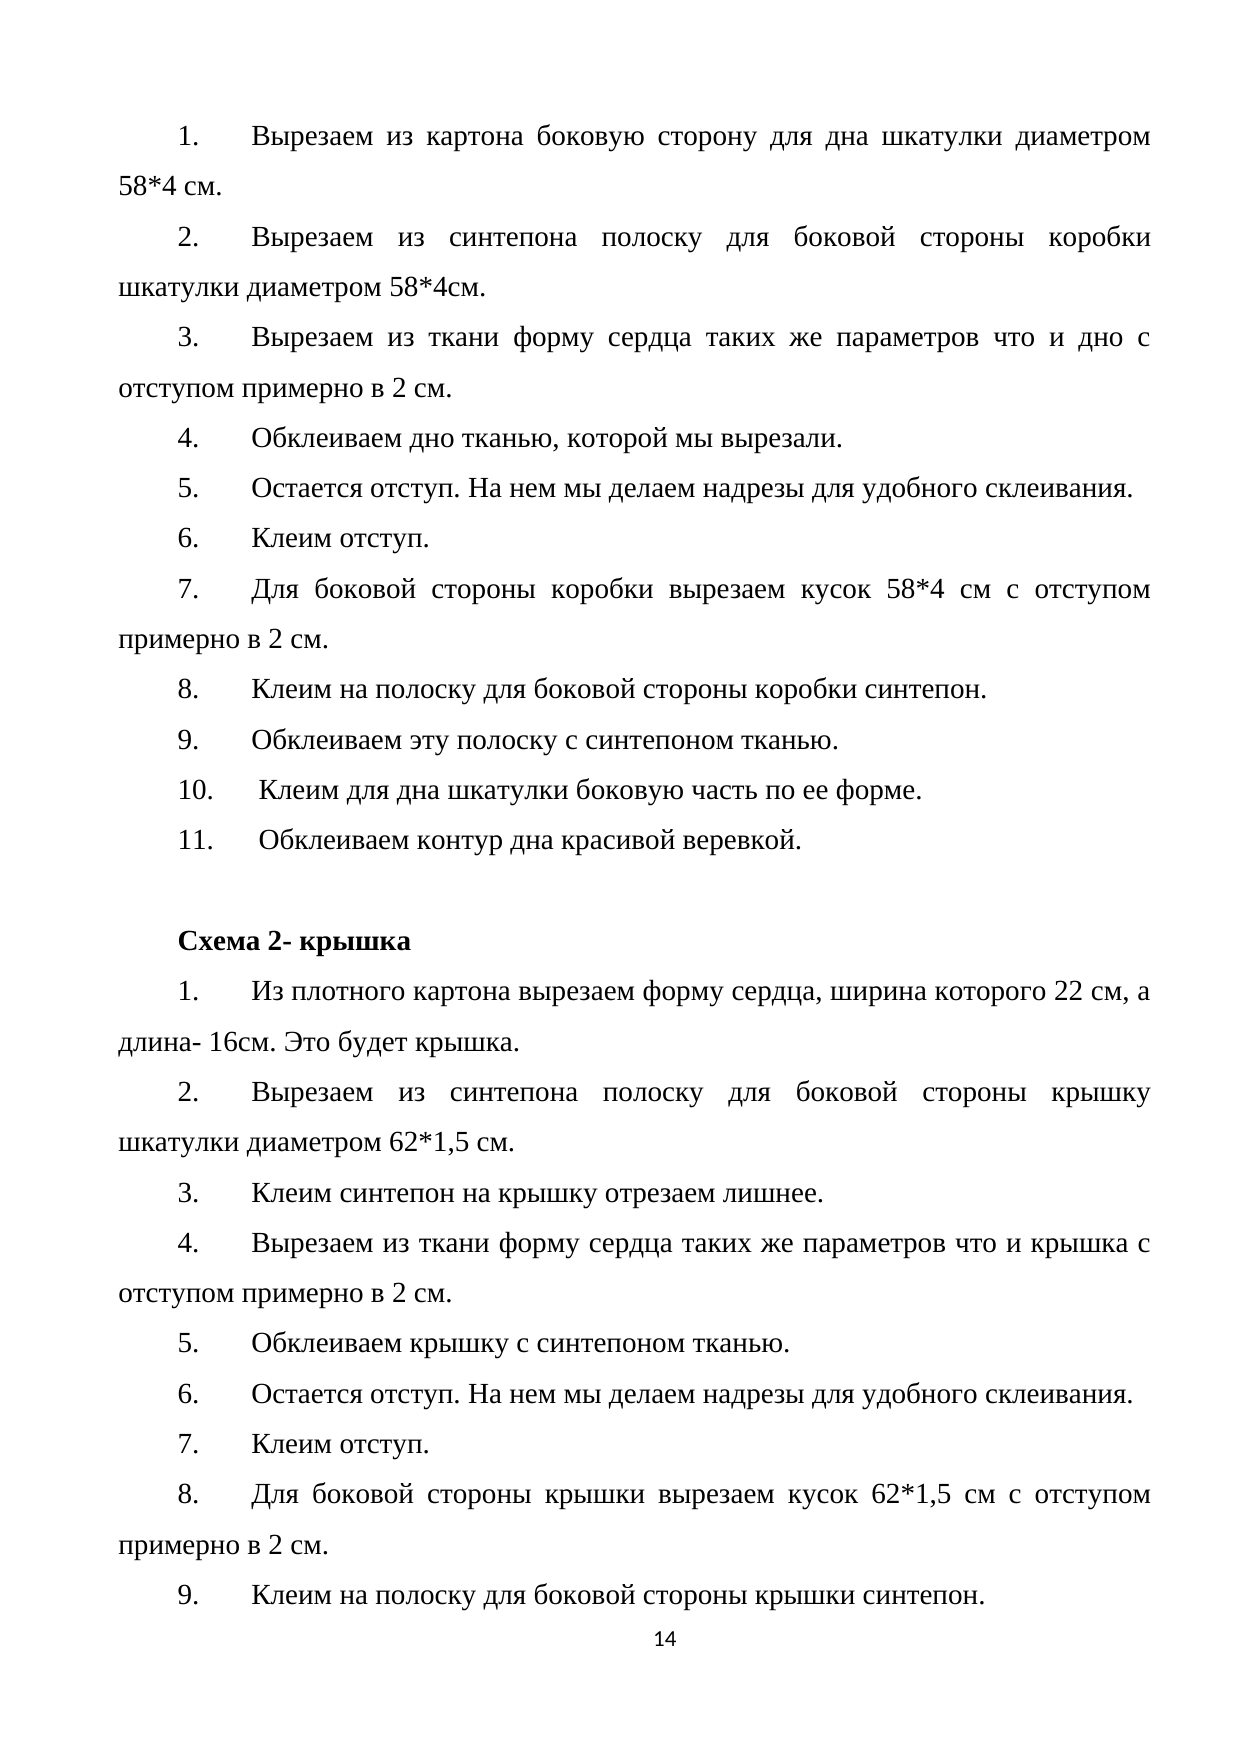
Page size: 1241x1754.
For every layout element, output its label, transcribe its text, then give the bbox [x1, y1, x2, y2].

list Клеим синтепон на крышку отрезаем лишнее. [118, 1175, 1152, 1208]
list Вырезаем из картона боковую сторону для дна шкатулки диаметром 58*4 см. [118, 118, 1152, 202]
list Обклеиваем крышку с синтепоном тканью. [118, 1326, 1152, 1359]
list Обклеиваем контур дна красивой веревкой. [118, 822, 1152, 856]
list Вырезаем из синтепона полоску для боковой стороны коробки шкатулки диаметром 58*4см. [118, 219, 1152, 303]
list Вырезаем из ткани форму сердца таких же параметров что и дно с отступом примерно в 2 см. [118, 319, 1152, 403]
list Обклеиваем дно тканью, которой мы вырезали. [118, 420, 1152, 453]
list Вырезаем из ткани форму сердца таких же параметров что и крышка с отступом примерно в 2 см. [118, 1225, 1152, 1309]
list Обклеиваем эту полоску с синтепоном тканью. [118, 722, 1152, 755]
list Для боковой стороны коробки вырезаем кусок 58*4 см с отступом примерно в 2 см. [118, 571, 1152, 655]
list Клеим отступ. [118, 521, 1152, 554]
list Вырезаем из синтепона полоску для боковой стороны крышку шкатулки диаметром 62*1,5 см. [118, 1074, 1152, 1158]
list Для боковой стороны крышки вырезаем кусок 62*1,5 см с отступом примерно в 2 см. [118, 1477, 1152, 1560]
list Клеим на полоску для боковой стороны коробки синтепон. [118, 672, 1152, 705]
text Схема 2- крышка [118, 923, 1152, 957]
list Остается отступ. На нем мы делаем надрезы для удобного склеивания. [118, 1376, 1152, 1409]
list Клеим отступ. [118, 1426, 1152, 1460]
list Из плотного картона вырезаем форму сердца, ширина которого 22 см, а длина- 16см. Это будет крышка. [118, 973, 1152, 1057]
list Клеим для дна шкатулки боковую часть по ее форме. [118, 772, 1152, 806]
list Клеим на полоску для боковой стороны крышки синтепон. [118, 1577, 1152, 1611]
list Остается отступ. На нем мы делаем надрезы для удобного склеивания. [118, 470, 1152, 504]
